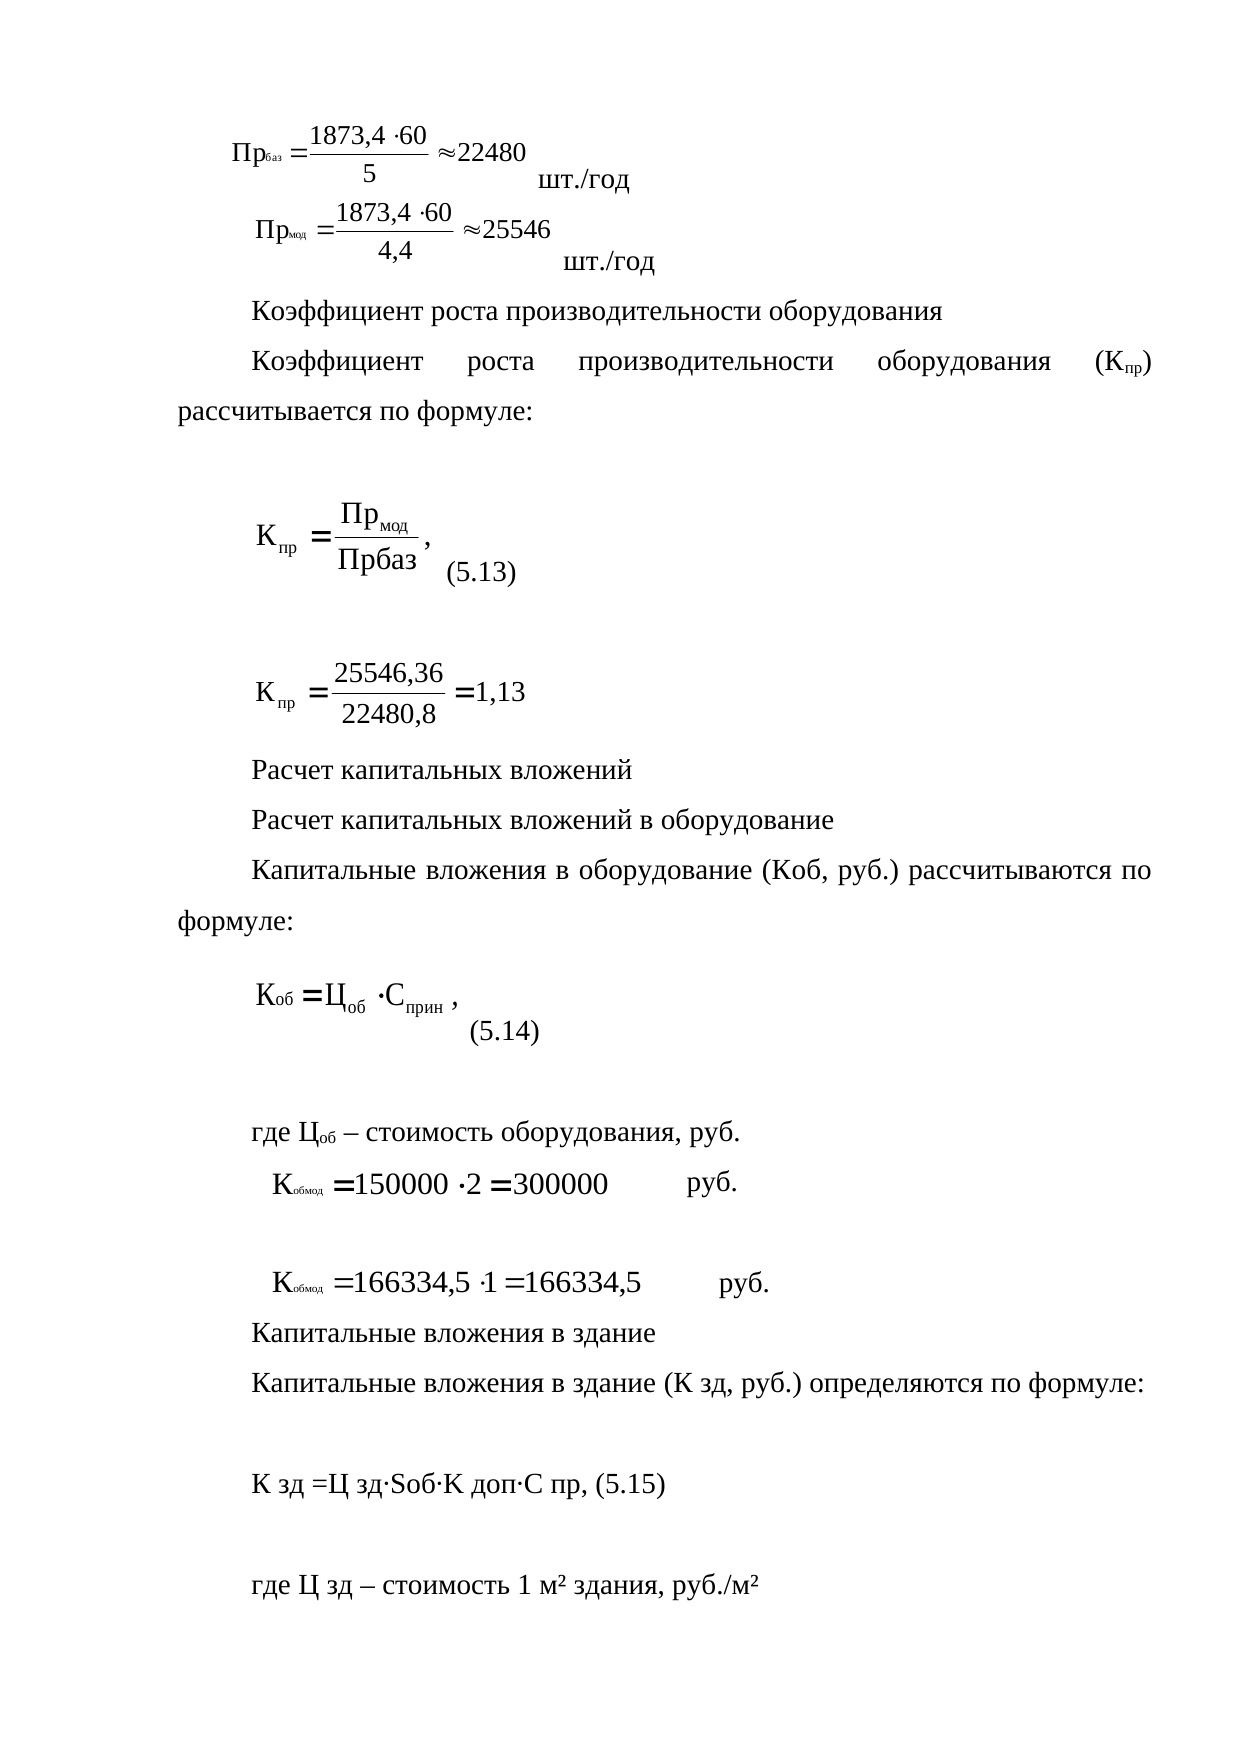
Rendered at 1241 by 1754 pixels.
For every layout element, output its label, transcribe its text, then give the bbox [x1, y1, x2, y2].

text шт./год [177, 195, 1152, 276]
text (5.14) [177, 953, 1152, 1047]
text Капитальные вложения в здание (К зд, руб.) определяются по формуле: [177, 1366, 1152, 1399]
text Коэффициент роста производительности оборудования (Кпр) рассчитывается по формуле: [177, 343, 1152, 427]
text (5.13) [177, 494, 1152, 588]
text Капитальные вложения в здание [177, 1315, 1152, 1349]
text где Ц зд – стоимость 1 м² здания, руб./м² [177, 1567, 1152, 1600]
text К зд =Ц зд∙Sоб∙K доп∙C пр, (5.15) [177, 1466, 1152, 1500]
text Капитальные вложения в оборудование (Коб, руб.) рассчитываются по формуле: [177, 852, 1152, 936]
text Расчет капитальных вложений в оборудование [177, 802, 1152, 836]
text где Цоб – стоимость оборудования, руб. [177, 1114, 1152, 1148]
text руб. [177, 1164, 1152, 1198]
text Расчет капитальных вложений [177, 752, 1152, 785]
text руб. [177, 1265, 1152, 1298]
text Коэффициент роста производительности оборудования [177, 293, 1152, 326]
